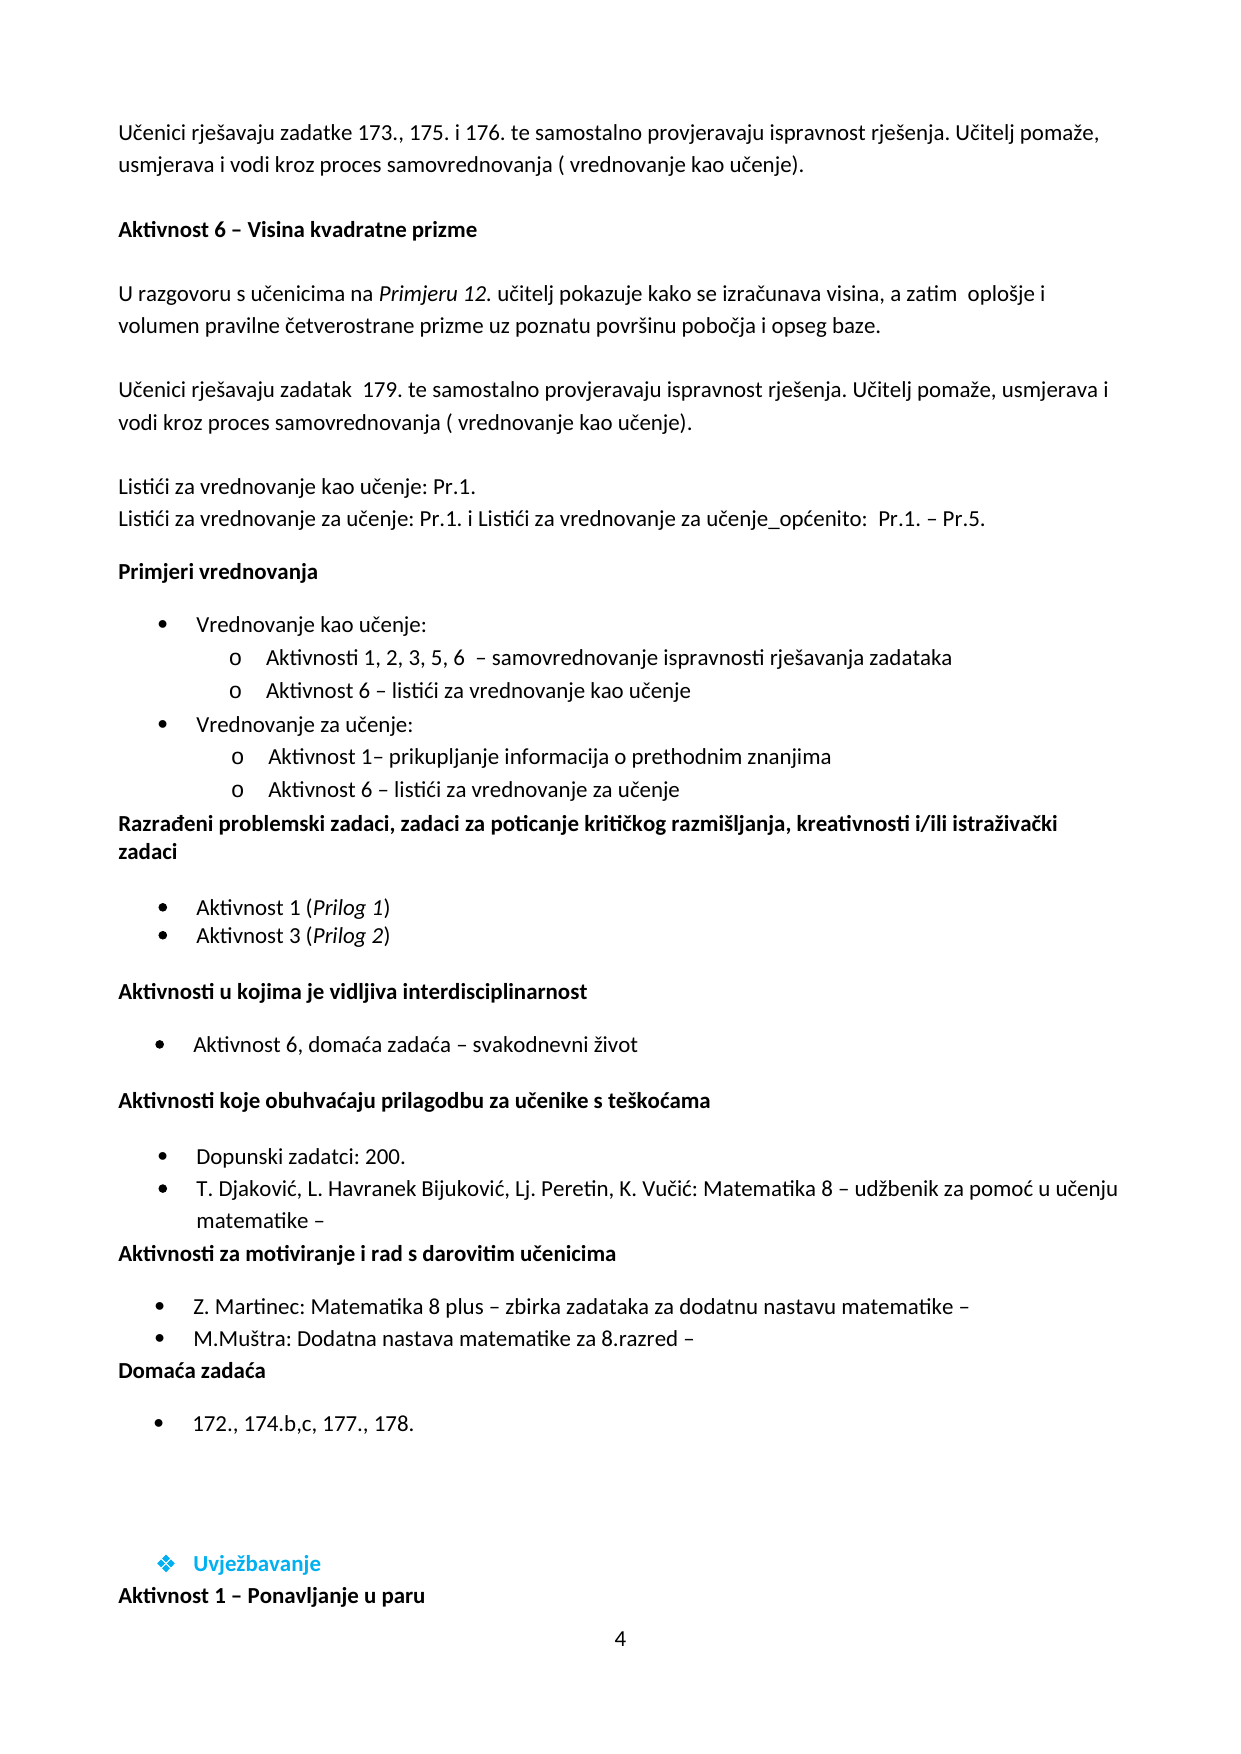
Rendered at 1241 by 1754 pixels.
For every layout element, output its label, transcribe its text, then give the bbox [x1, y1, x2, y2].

list Z. Martinec: Matematika 8 plus – zbirka zadataka za dodatnu nastavu matematike – [156, 1292, 1122, 1320]
text Učenici rješavaju zadatak 179. te samostalno provjeravaju ispravnost rješenja. Učitelj pomaže, usmjerava i vodi kroz proces samovrednovanja ( vrednovanje kao učenje). [118, 376, 1122, 436]
list 172., 174.b,c, 177., 178. [154, 1409, 1122, 1437]
text Aktivnosti u kojima je vidljiva interdisciplinarnost [118, 977, 1122, 1005]
text Aktivnosti za motiviranje i rad s darovitim učenicima [118, 1239, 1122, 1267]
list Aktivnost 6, domaća zadaća – svakodnevni život [156, 1030, 1122, 1058]
list M.Muštra: Dodatna nastava matematike za 8.razred – [156, 1324, 1122, 1352]
list Aktivnosti 1, 2, 3, 5, 6 – samovrednovanje ispravnosti rješavanja zadataka [228, 643, 1122, 672]
list Aktivnost 6 – listići za vrednovanje kao učenje [228, 676, 1122, 705]
text Domaća zadaća [118, 1356, 1122, 1384]
list Aktivnost 6 – listići za vrednovanje za učenje [231, 775, 1122, 804]
list Aktivnost 1– prikupljanje informacija o prethodnim znanjima [231, 742, 1122, 771]
text Aktivnosti koje obuhvaćaju prilagodbu za učenike s teškoćama [118, 1086, 1122, 1114]
list Aktivnost 3 (Prilog 2) [159, 921, 1122, 949]
text Aktivnost 6 – Visina kvadratne prizme [118, 215, 1122, 243]
text U razgovoru s učenicima na Primjeru 12. učitelj pokazuje kako se izračunava visina, a zatim oplošje i volumen pravilne četverostrane prizme uz poznatu površinu pobočja i opseg baze. [118, 279, 1122, 339]
list Vrednovanje za učenje: [159, 710, 1122, 738]
text Listići za vrednovanje za učenje: Pr.1. i Listići za vrednovanje za učenje_općenito: Pr.1. – Pr.5. [118, 504, 1122, 532]
text Razrađeni problemski zadaci, zadaci za poticanje kritičkog razmišljanja, kreativnosti i/ili istraživački zadaci [118, 809, 1122, 865]
list Aktivnost 1 (Prilog 1) [159, 893, 1122, 921]
list Uvježbavanje [156, 1549, 1122, 1577]
text Primjeri vrednovanja [118, 557, 1122, 585]
list T. Djaković, L. Havranek Bijuković, Lj. Peretin, K. Vučić: Matematika 8 – udžbenik za pomoć u učenju matematike – [159, 1174, 1122, 1234]
text Listići za vrednovanje kao učenje: Pr.1. [118, 472, 1122, 500]
list Dopunski zadatci: 200. [159, 1142, 1122, 1170]
text Aktivnost 1 – Ponavljanje u paru [118, 1581, 1122, 1609]
text Učenici rješavaju zadatke 173., 175. i 176. te samostalno provjeravaju ispravnost rješenja. Učitelj pomaže, usmjerava i vodi kroz proces samovrednovanja ( vrednovanje kao učenje). [118, 118, 1122, 178]
list Vrednovanje kao učenje: [159, 610, 1122, 638]
